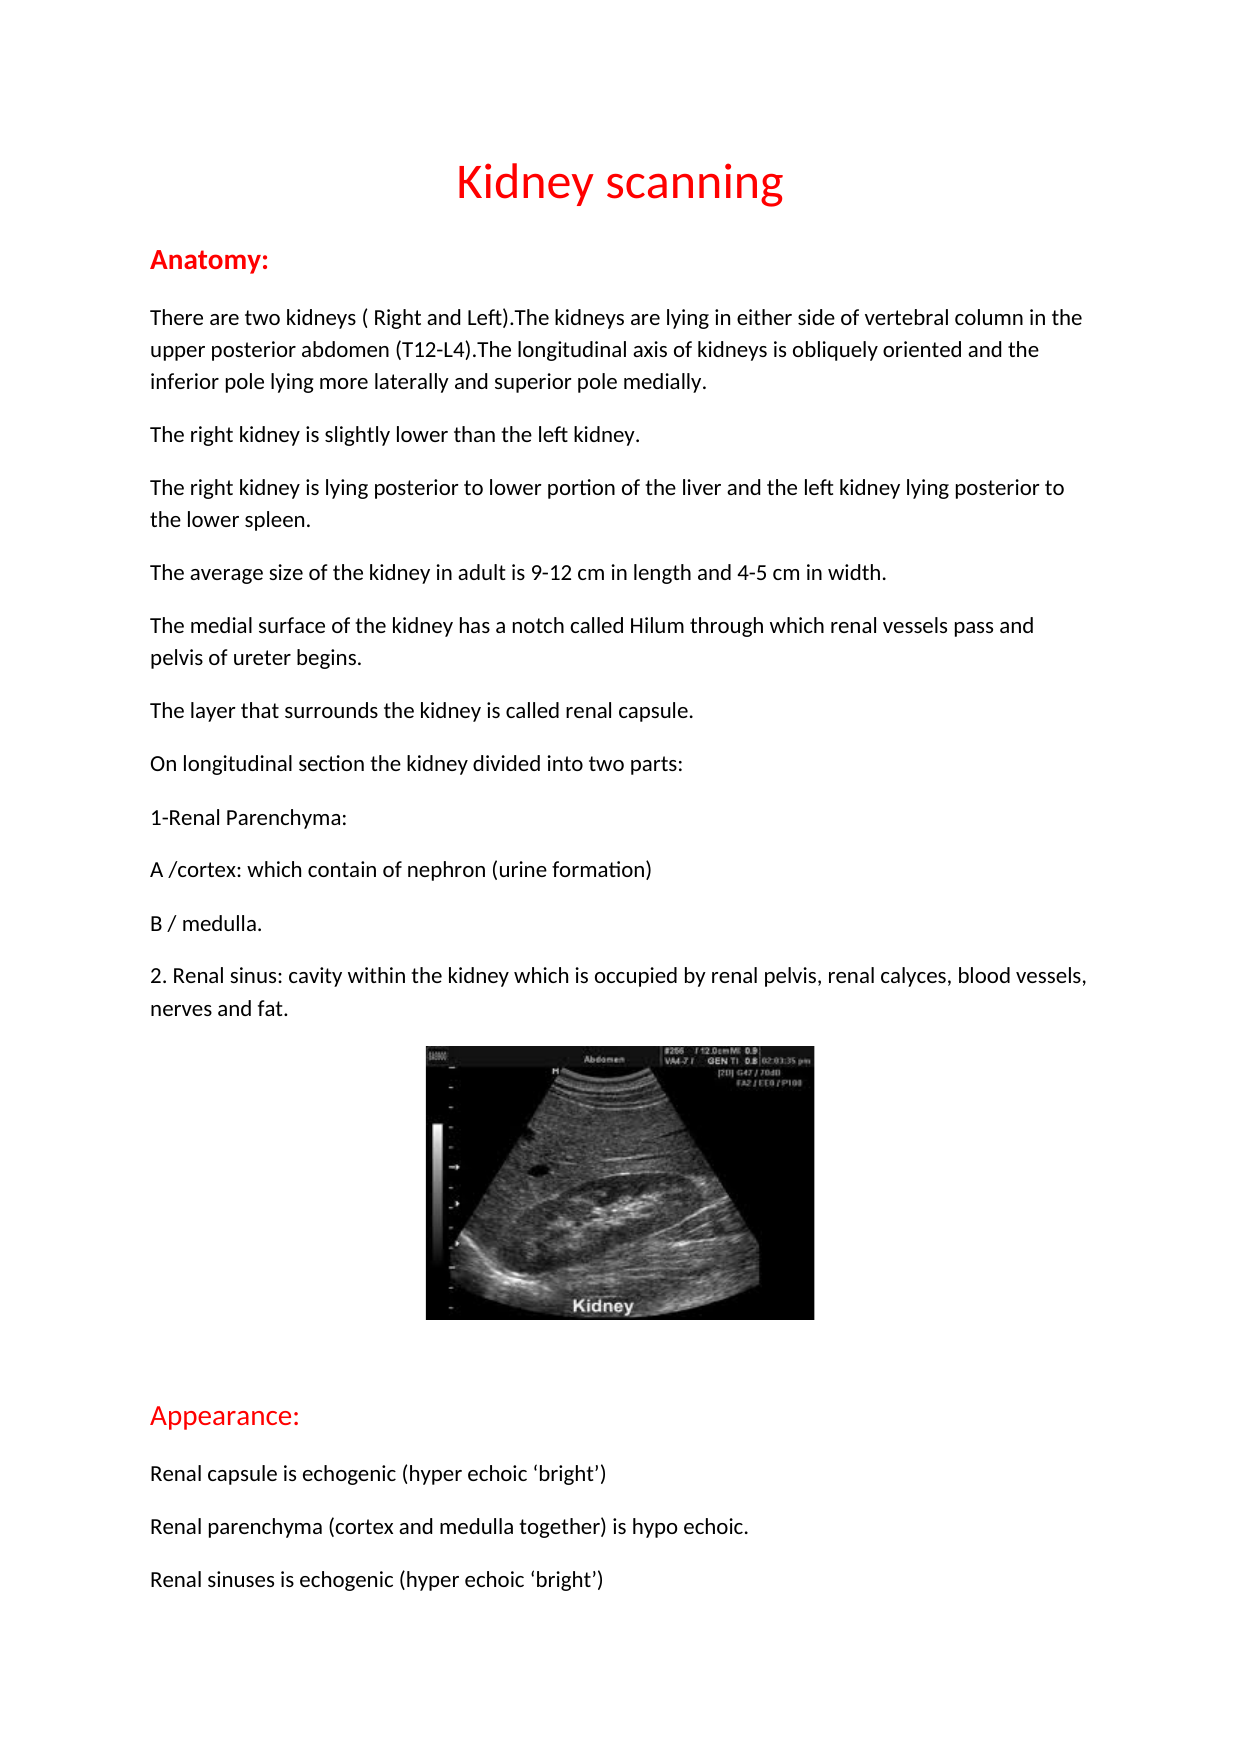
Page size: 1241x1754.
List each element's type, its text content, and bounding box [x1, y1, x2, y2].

text B / medulla. [150, 909, 1090, 937]
text Kidney scanning [150, 150, 1090, 211]
text Renal sinuses is echogenic (hyper echoic ‘bright’) [150, 1565, 1090, 1593]
text The average size of the kidney in adult is 9-12 cm in length and 4-5 cm in width. [150, 558, 1090, 586]
text There are two kidneys ( Right and Left).The kidneys are lying in either side of vertebral column in the upper posterior abdomen (T12-L4).The longitudinal axis of kidneys is obliquely oriented and the inferior pole lying more laterally and superior pole medially. [150, 303, 1090, 395]
text 2. Renal sinus: cavity within the kidney which is occupied by renal pelvis, renal calyces, blood vessels, nerves and fat. [150, 962, 1090, 1022]
picture [425, 1046, 815, 1320]
text Appearance: [150, 1397, 1090, 1433]
text The right kidney is slightly lower than the left kidney. [150, 420, 1090, 448]
text The medial surface of the kidney has a notch called Hilum through which renal vessels pass and pelvis of ureter begins. [150, 611, 1090, 672]
text Anatomy: [150, 241, 1090, 277]
text A /cortex: which contain of nephron (urine formation) [150, 856, 1090, 884]
text Renal parenchyma (cortex and medulla together) is hypo echoic. [150, 1512, 1090, 1540]
text The layer that surrounds the kidney is called renal capsule. [150, 697, 1090, 724]
text Renal capsule is echogenic (hyper echoic ‘bright’) [150, 1459, 1090, 1487]
text The right kidney is lying posterior to lower portion of the liver and the left kidney lying posterior to the lower spleen. [150, 473, 1090, 533]
text On longitudinal section the kidney divided into two parts: [150, 749, 1090, 778]
text 1-Renal Parenchyma: [150, 803, 1090, 831]
